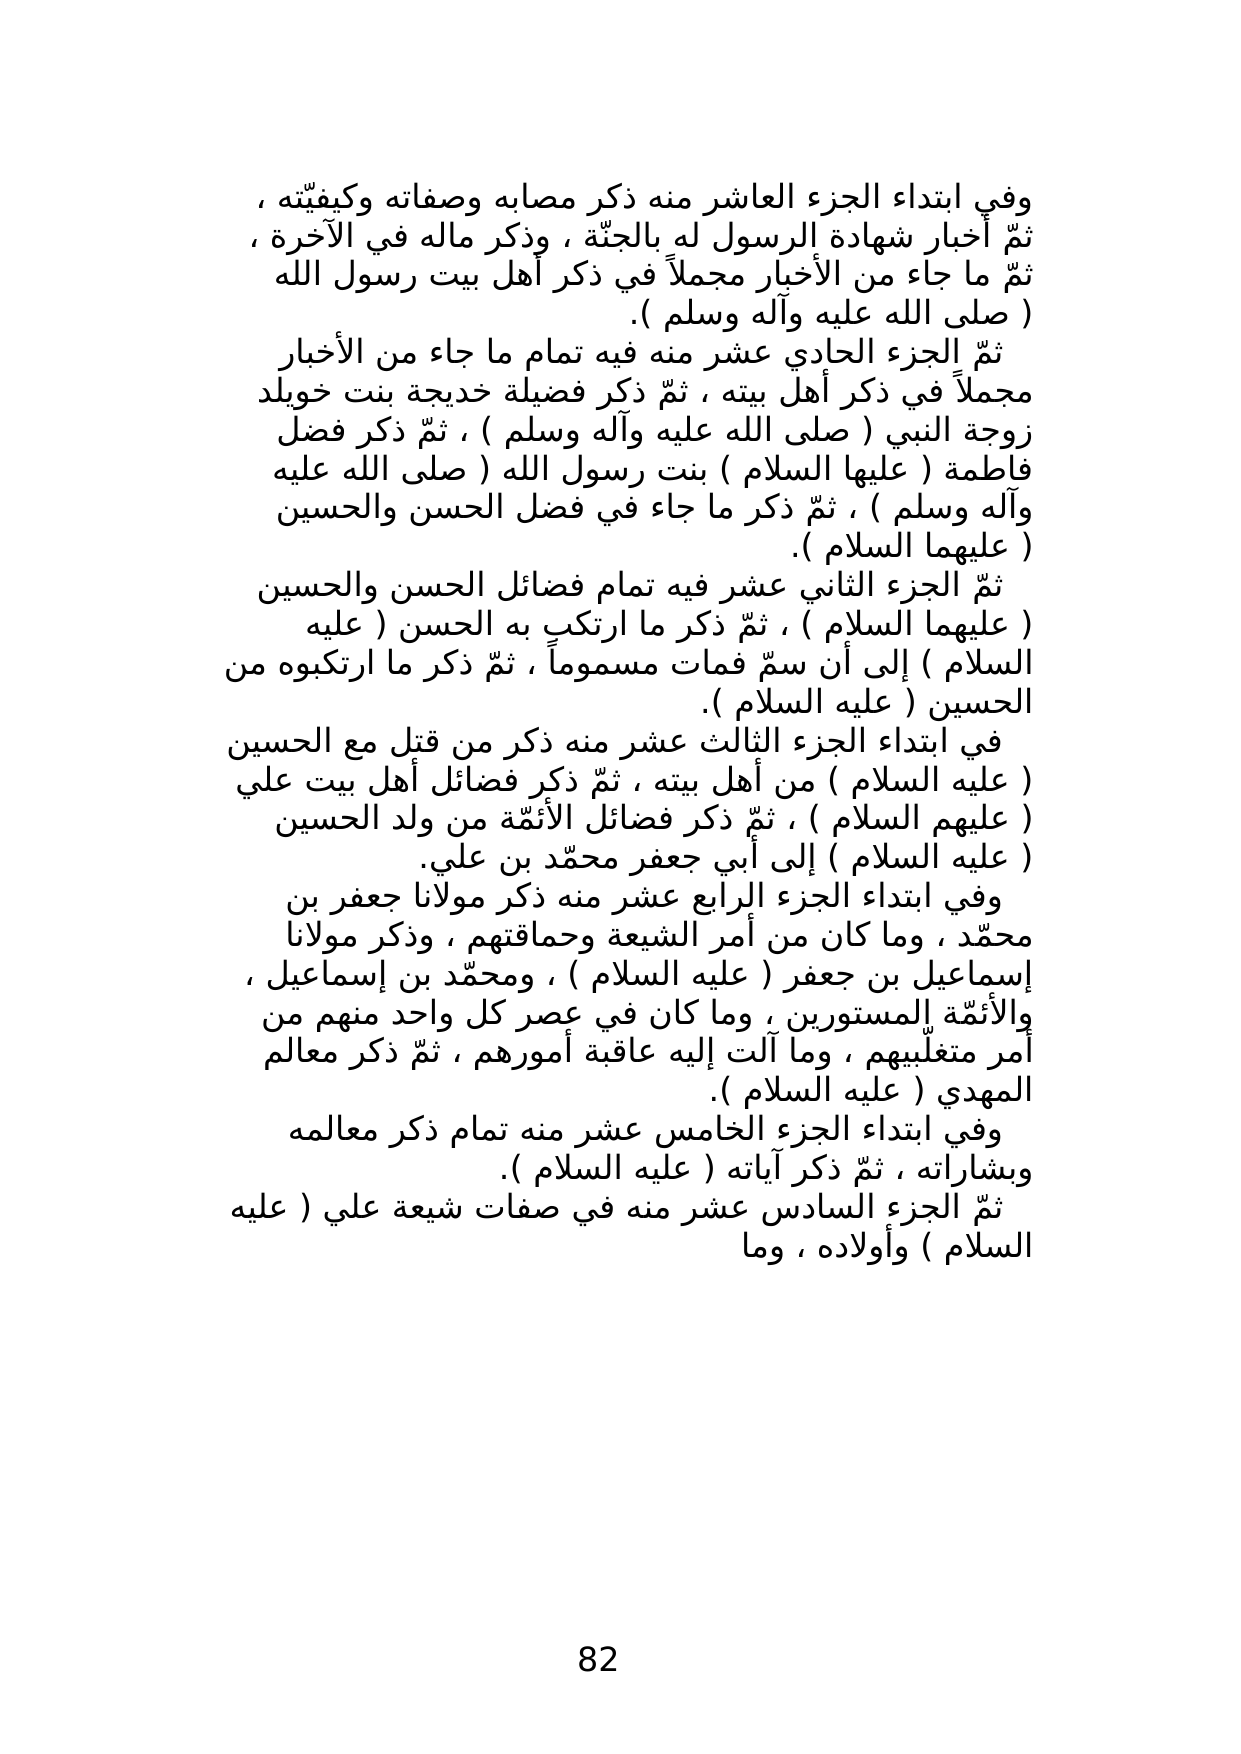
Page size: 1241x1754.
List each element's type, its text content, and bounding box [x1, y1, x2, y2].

text ثمّ الجزء الحادي عشر منه فيه تمام ما جاء من الأخبار مجملاً في ذكر أهل بيته ، ثمّ ذكر فضيلة خديجة بنت خويلد زوجة النبي ( صلى الله عليه وآله وسلم ) ، ثمّ ذكر فضل فاطمة ( عليها السلام ) بنت رسول الله ( صلى الله عليه وآله وسلم ) ، ثمّ ذكر ما جاء في فضل الحسن والحسين ( عليهما السلام ). [222, 333, 1033, 566]
text وفي ابتداء الجزء العاشر منه ذكر مصابه وصفاته وكيفيّته ، ثمّ أخبار شهادة الرسول له بالجنّة ، وذكر ماله في الآخرة ، ثمّ ما جاء من الأخبار مجملاً في ذكر أهل بيت رسول الله ( صلى الله عليه وآله وسلم ). [222, 177, 1033, 333]
text ثمّ الجزء السادس عشر منه في صفات شيعة علي ( عليه السلام ) وأولاده ، وما [222, 1187, 1033, 1265]
text في ابتداء الجزء الثالث عشر منه ذكر من قتل مع الحسين ( عليه السلام ) من أهل بيته ، ثمّ ذكر فضائل أهل بيت علي ( عليهم السلام ) ، ثمّ ذكر فضائل الأئمّة من ولد الحسين ( عليه السلام ) إلى أبي جعفر محمّد بن علي. [222, 721, 1033, 877]
text وفي ابتداء الجزء الخامس عشر منه تمام ذكر معالمه وبشاراته ، ثمّ ذكر آياته ( عليه السلام ). [222, 1110, 1033, 1187]
text ثمّ الجزء الثاني عشر فيه تمام فضائل الحسن والحسين ( عليهما السلام ) ، ثمّ ذكر ما ارتكب به الحسن ( عليه السلام ) إلى أن سمّ فمات مسموماً ، ثمّ ذكر ما ارتكبوه من الحسين ( عليه السلام ). [222, 566, 1033, 721]
text وفي ابتداء الجزء الرابع عشر منه ذكر مولانا جعفر بن محمّد ، وما كان من أمر الشيعة وحماقتهم ، وذكر مولانا إسماعيل بن جعفر ( عليه السلام ) ، ومحمّد بن إسماعيل ، والأئمّة المستورين ، وما كان في عصر كل واحد منهم من أمر متغلّبيهم ، وما آلت إليه عاقبة أمورهم ، ثمّ ذكر معالم المهدي ( عليه السلام ). [222, 877, 1033, 1110]
